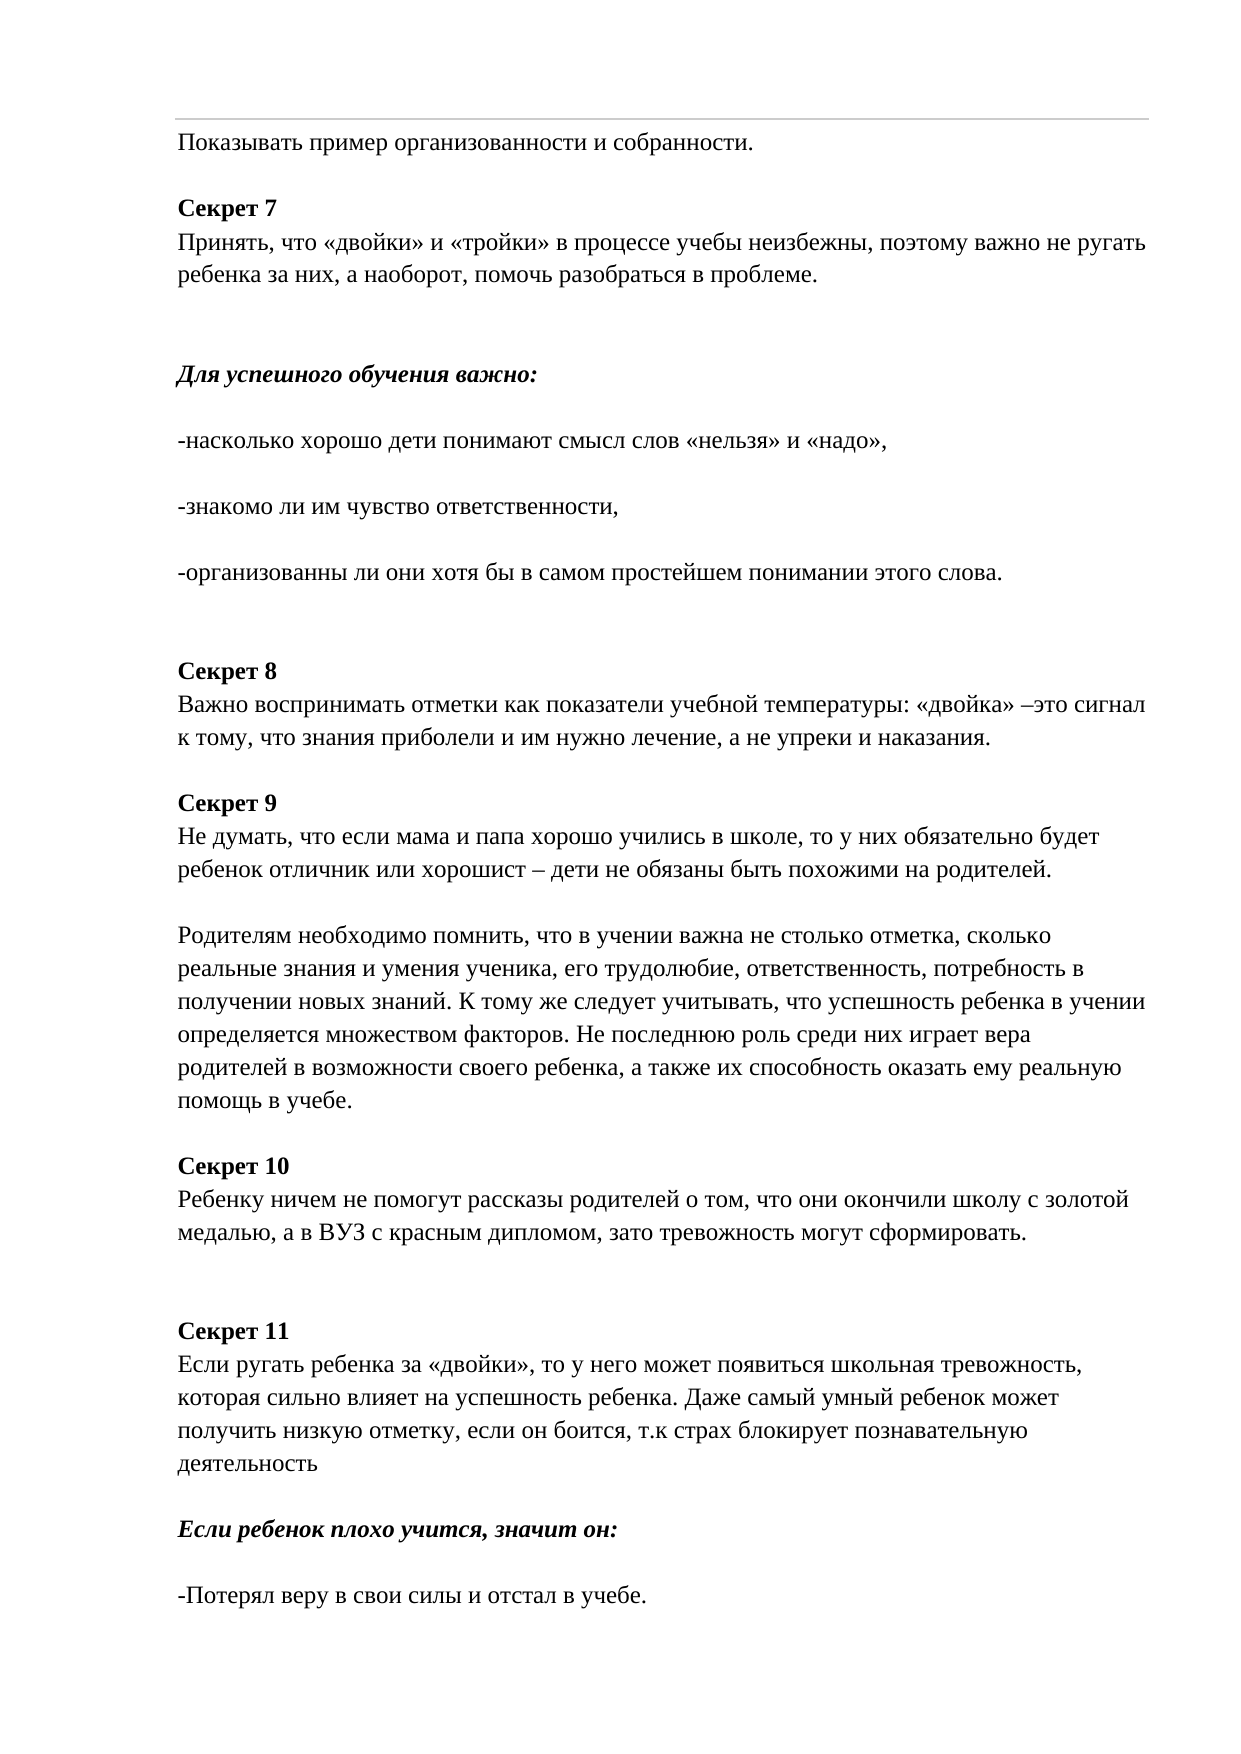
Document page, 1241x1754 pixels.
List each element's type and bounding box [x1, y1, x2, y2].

table_header [175, 120, 1149, 1617]
